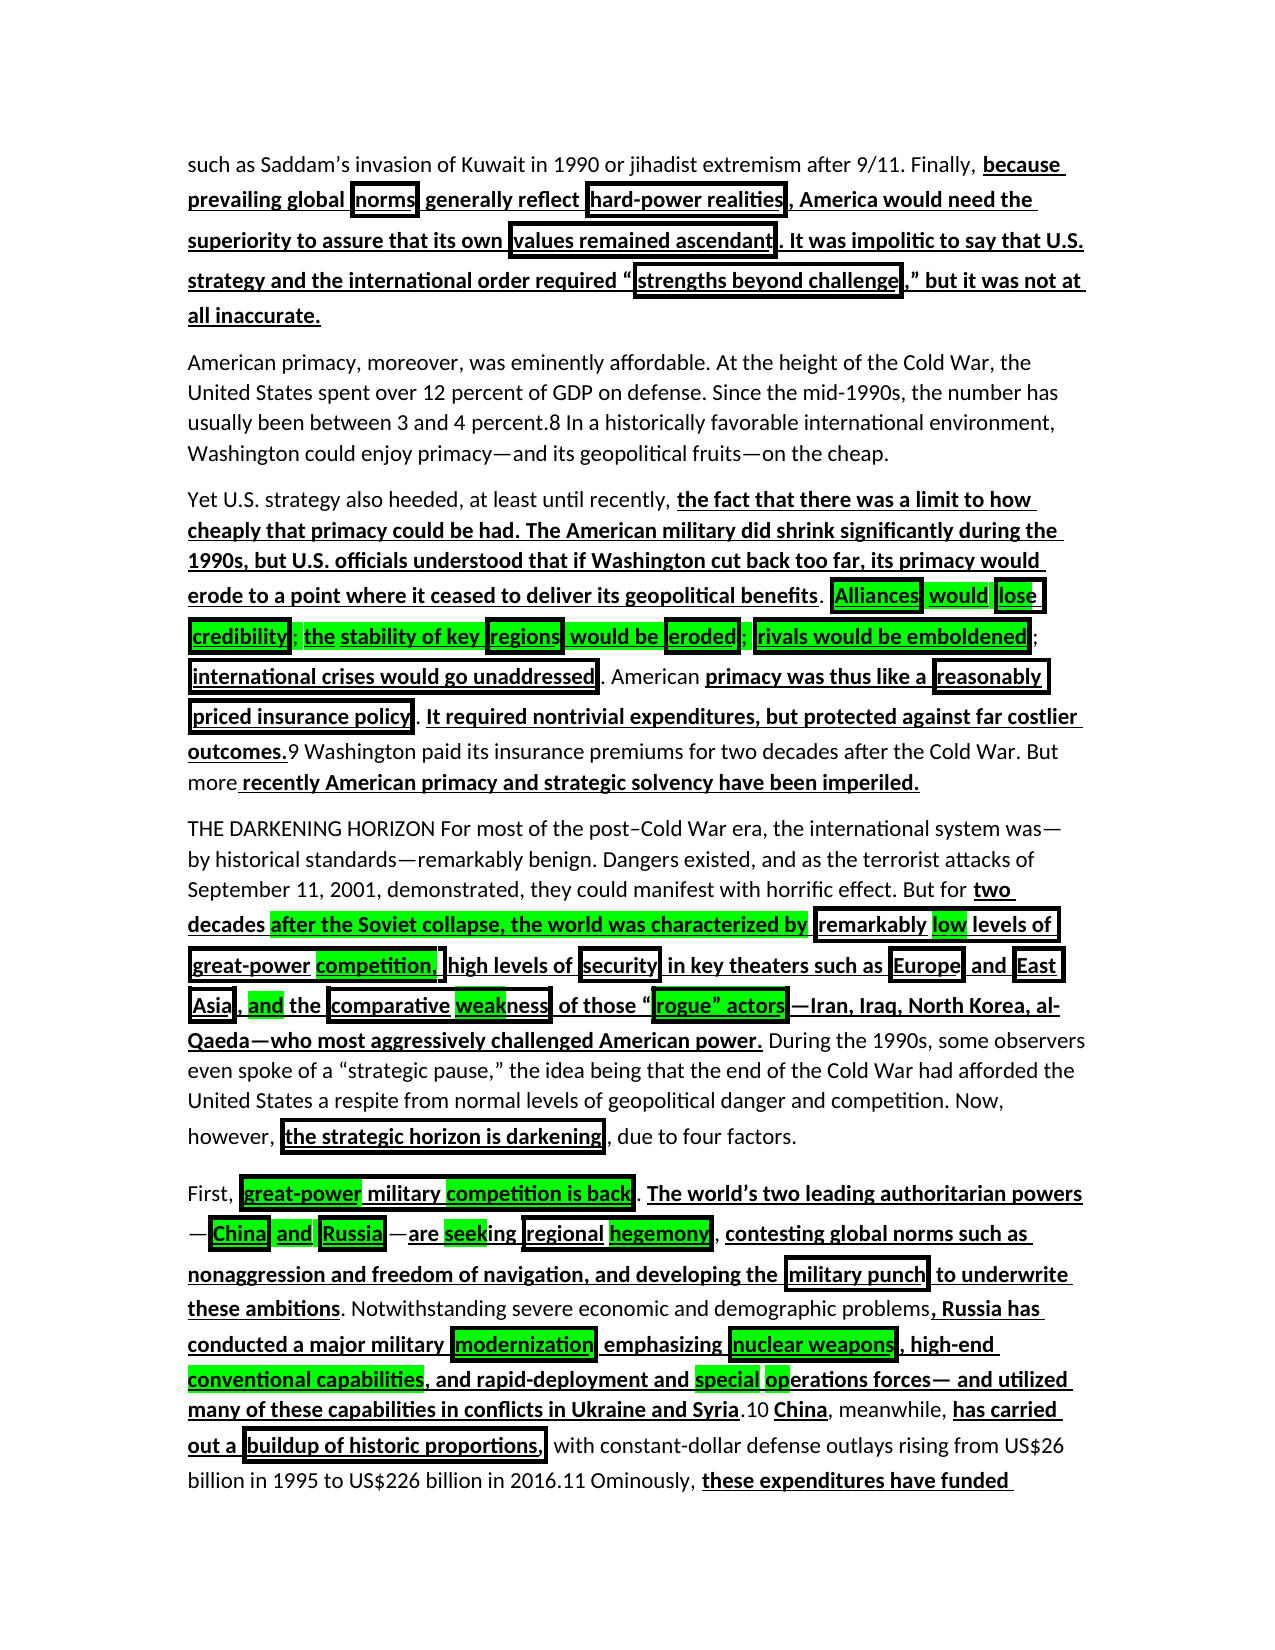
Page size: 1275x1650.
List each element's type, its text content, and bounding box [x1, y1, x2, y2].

text Yet U.S. strategy also heeded, at least until recently, the fact that there was a limit to how cheaply that primacy could be had. The American military did shrink significantly during the 1990s, but U.S. officials understood that if Washington cut back too far, its primacy would erode to a point where it ceased to deliver its geopolitical benefits. Alliances would lose credibility; the stability of key regions would be eroded; rivals would be emboldened; international crises would go unaddressed. American primacy was thus like a reasonably priced insurance policy. It required nontrivial expenditures, but protected against far costlier outcomes.9 Washington paid its insurance premiums for two decades after the Cold War. But more recently American primacy and strategic solvency have been imperiled. [187, 486, 1087, 796]
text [187, 1174, 1087, 1494]
text THE DARKENING HORIZON For most of the post–Cold War era, the international system was— by historical standards—remarkably benign. Dangers existed, and as the terrorist attacks of September 11, 2001, demonstrated, they could manifest with horrific effect. But for two decades after the Soviet collapse, the world was characterized by remarkably low levels of great-power competition, high levels of security in key theaters such as Europe and East Asia, and the comparative weakness of those “rogue” actors—Iran, Iraq, North Korea, al-Qaeda—who most aggressively challenged American power. During the 1990s, some observers even spoke of a “strategic pause,” the idea being that the end of the Cold War had afforded the United States a respite from normal levels of geopolitical danger and competition. Now, however, the strategic horizon is darkening, due to four factors. [187, 814, 1087, 1155]
text American primacy, moreover, was eminently affordable. At the height of the Cold War, the United States spent over 12 percent of GDP on defense. Since the mid-1990s, the number has usually been between 3 and 4 percent.8 In a historically favorable international environment, Washington could enjoy primacy—and its geopolitical fruits—on the cheap. [187, 348, 1087, 467]
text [187, 150, 1087, 329]
